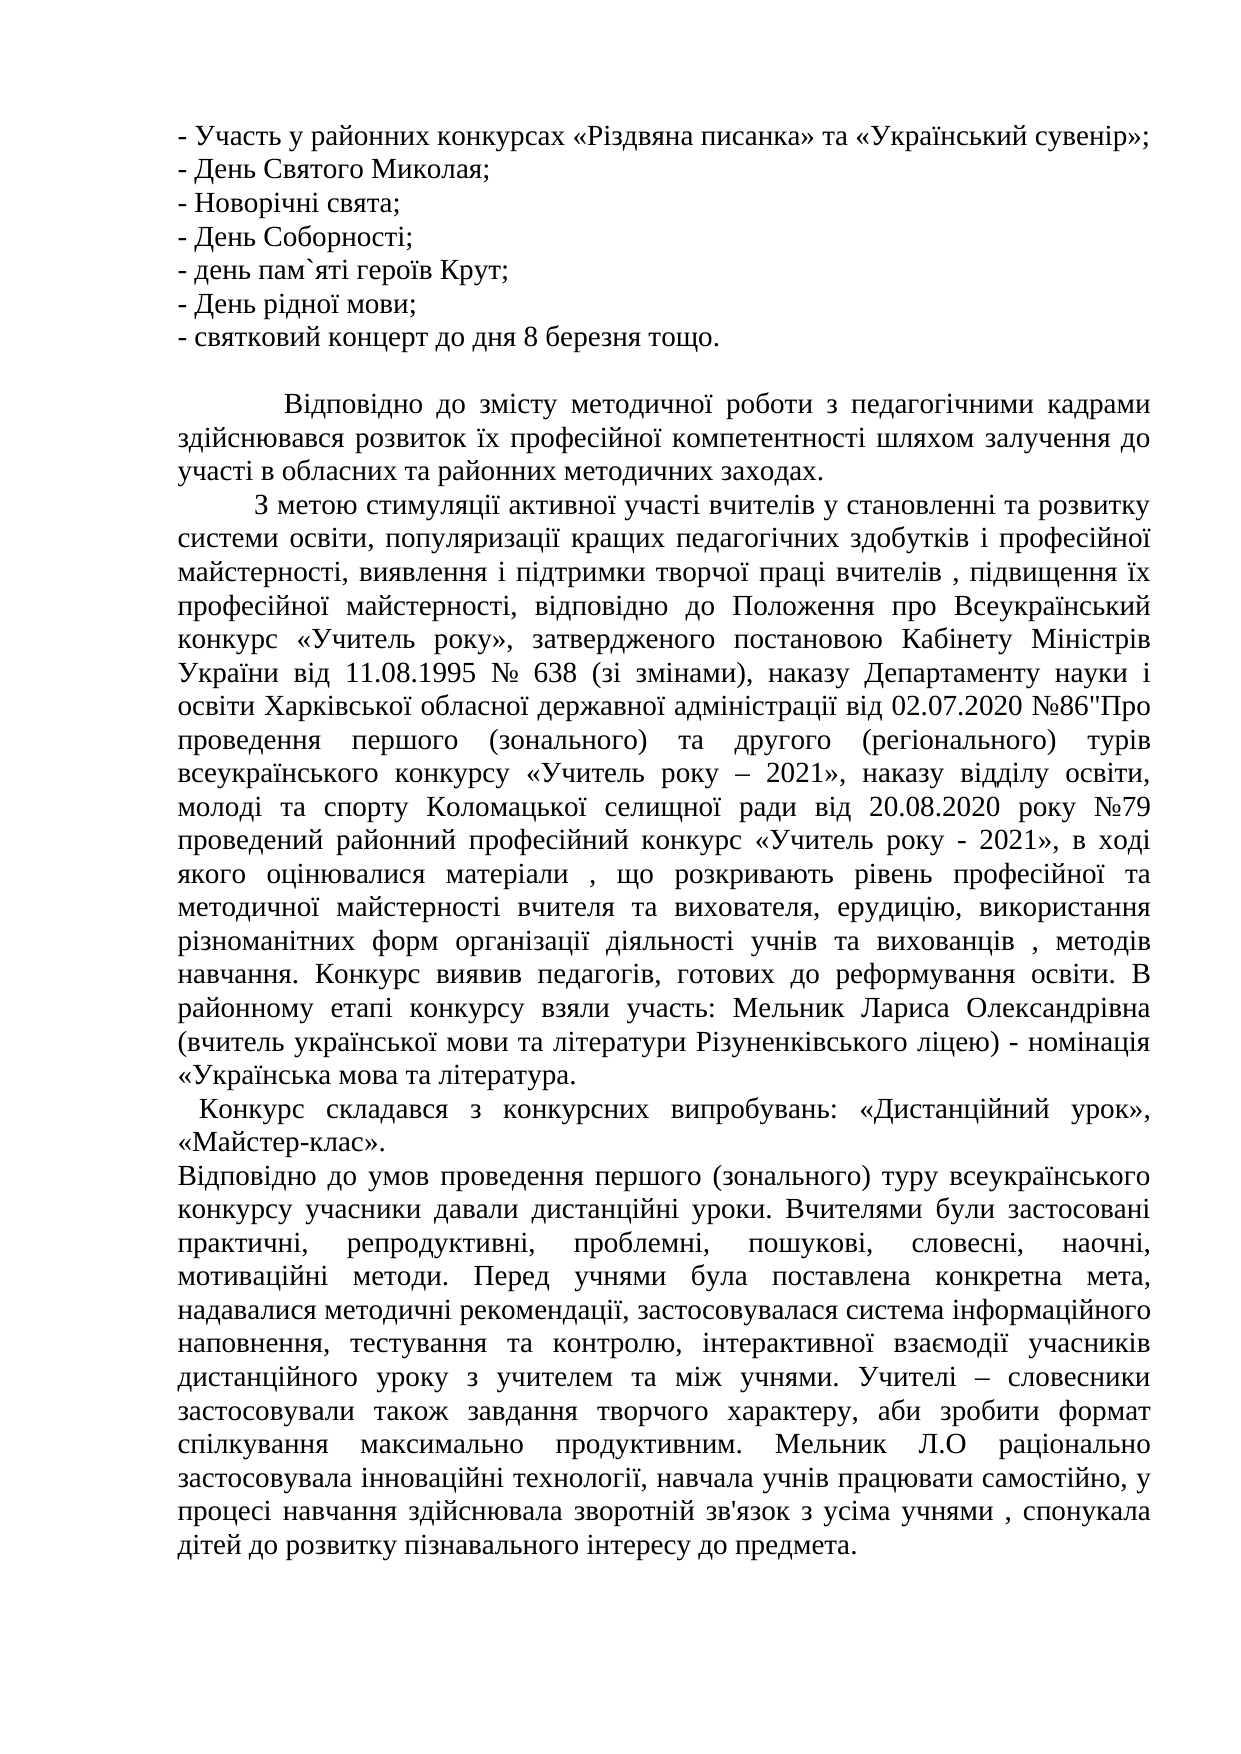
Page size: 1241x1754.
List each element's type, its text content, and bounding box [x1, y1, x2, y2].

text - День рідної мови; [177, 286, 1152, 319]
text - день пам`яті героїв Крут; [177, 252, 1152, 286]
text - Новорічні свята; [177, 185, 1152, 219]
text Відповідно до умов проведення першого (зонального) туру всеукраїнського конкурсу учасники давали дистанційні уроки. Вчителями були застосовані практичні, репродуктивні, проблемні, пошукові, словесні, наочні, мотиваційні методи. Перед учнями була поставлена конкретна мета, надавалися методичні рекомендації, застосовувалася система інформаційного наповнення, тестування та контролю, інтерактивної взаємодії учасників дистанційного уроку з учителем та між учнями. Учителі – словесники застосовували також завдання творчого характеру, аби зробити формат спілкування максимально продуктивним. Мельник Л.О раціонально застосовувала інноваційні технології, навчала учнів працювати самостійно, у процесі навчання здійснювала зворотній зв'язок з усіма учнями , спонукала дітей до розвитку пізнавального інтересу до предмета. [177, 1158, 1152, 1560]
text Відповідно до змісту методичної роботи з педагогічними кадрами здійснювався розвиток їх професійної компетентності шляхом залучення до участі в обласних та районних методичних заходах. [177, 386, 1152, 487]
text З метою стимуляції активної участі вчителів у становленні та розвитку системи освіти, популяризації кращих педагогічних здобутків і професійної майстерності, виявлення і підтримки творчої праці вчителів , підвищення їх професійної майстерності, відповідно до Положення про Всеукраїнський конкурс «Учитель року», затвердженого постановою Кабінету Міністрів України від 11.08.1995 № 638 (зі змінами), наказу Департаменту науки і освіти Харківської обласної державної адміністрації від 02.07.2020 №86"Про проведення першого (зонального) та другого (регіонального) турів всеукраїнського конкурсу «Учитель року – 2021», наказу відділу освіти, молоді та спорту Коломацької селищної ради від 20.08.2020 року №79 проведений районний професійний конкурс «Учитель року - 2021», в ході якого оцінювалися матеріали , що розкривають рівень професійної та методичної майстерності вчителя та вихователя, ерудицію, використання різноманітних форм організації діяльності учнів та вихованців , методів навчання. Конкурс виявив педагогів, готових до реформування освіти. В районному етапі конкурсу взяли участь: Мельник Лариса Олександрівна (вчитель української мови та літератури Різуненківського ліцею) - номінація «Українська мова та література. [177, 487, 1152, 1091]
text - День Святого Миколая; [177, 152, 1152, 185]
text Конкурс складався з конкурсних випробувань: «Дистанційний урок», «Майстер-клас». [177, 1091, 1152, 1158]
text - Участь у районних конкурсах «Різдвяна писанка» та «Український сувенір»; [177, 118, 1152, 152]
text - святковий концерт до дня 8 березня тощо. [177, 319, 1152, 353]
text - День Соборності; [177, 219, 1152, 252]
